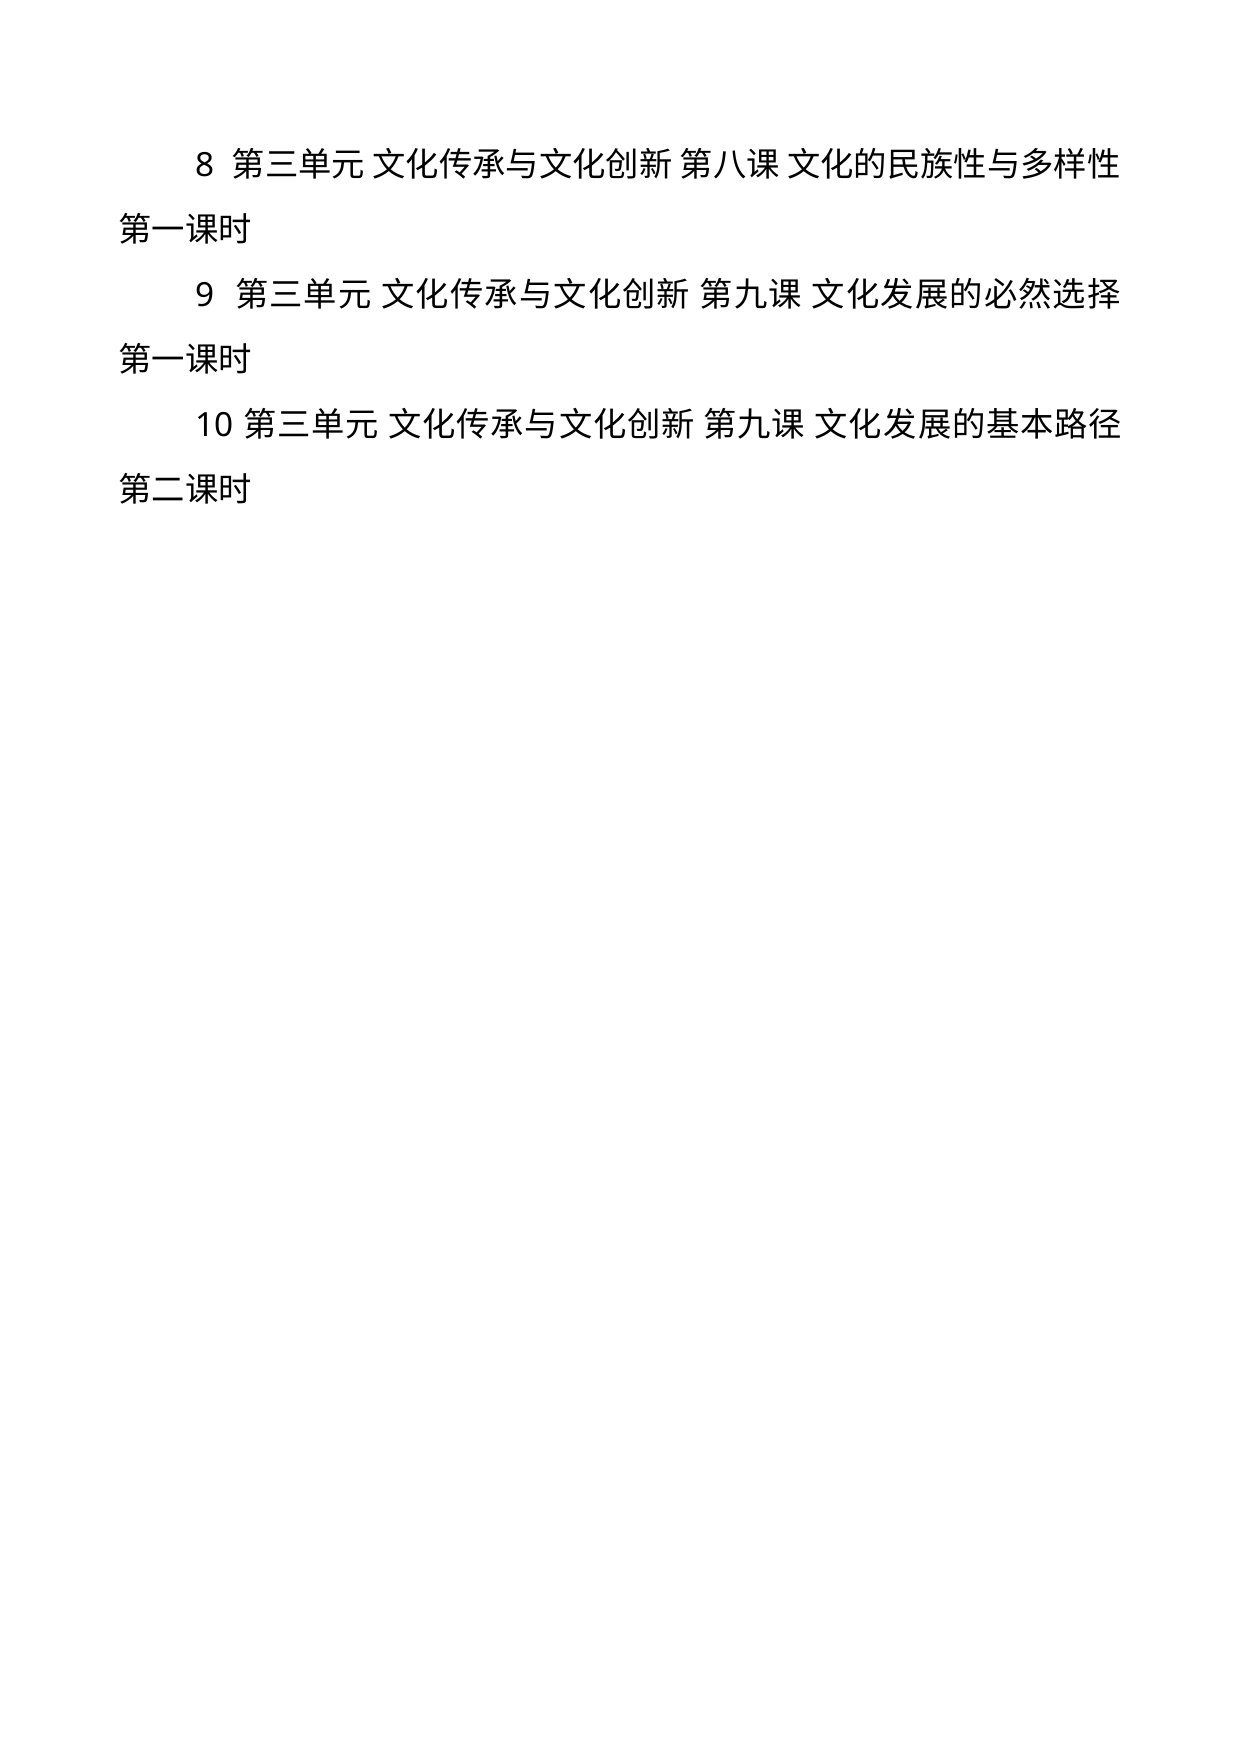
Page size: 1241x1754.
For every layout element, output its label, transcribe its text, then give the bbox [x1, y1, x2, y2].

text 8 第三单元 文化传承与文化创新 第八课 文化的民族性与多样性 第一课时 [118, 129, 1122, 259]
text 9 第三单元 文化传承与文化创新 第九课 文化发展的必然选择 第一课时 [118, 259, 1122, 389]
text 10 第三单元 文化传承与文化创新 第九课 文化发展的基本路径 第二课时 [118, 389, 1122, 519]
